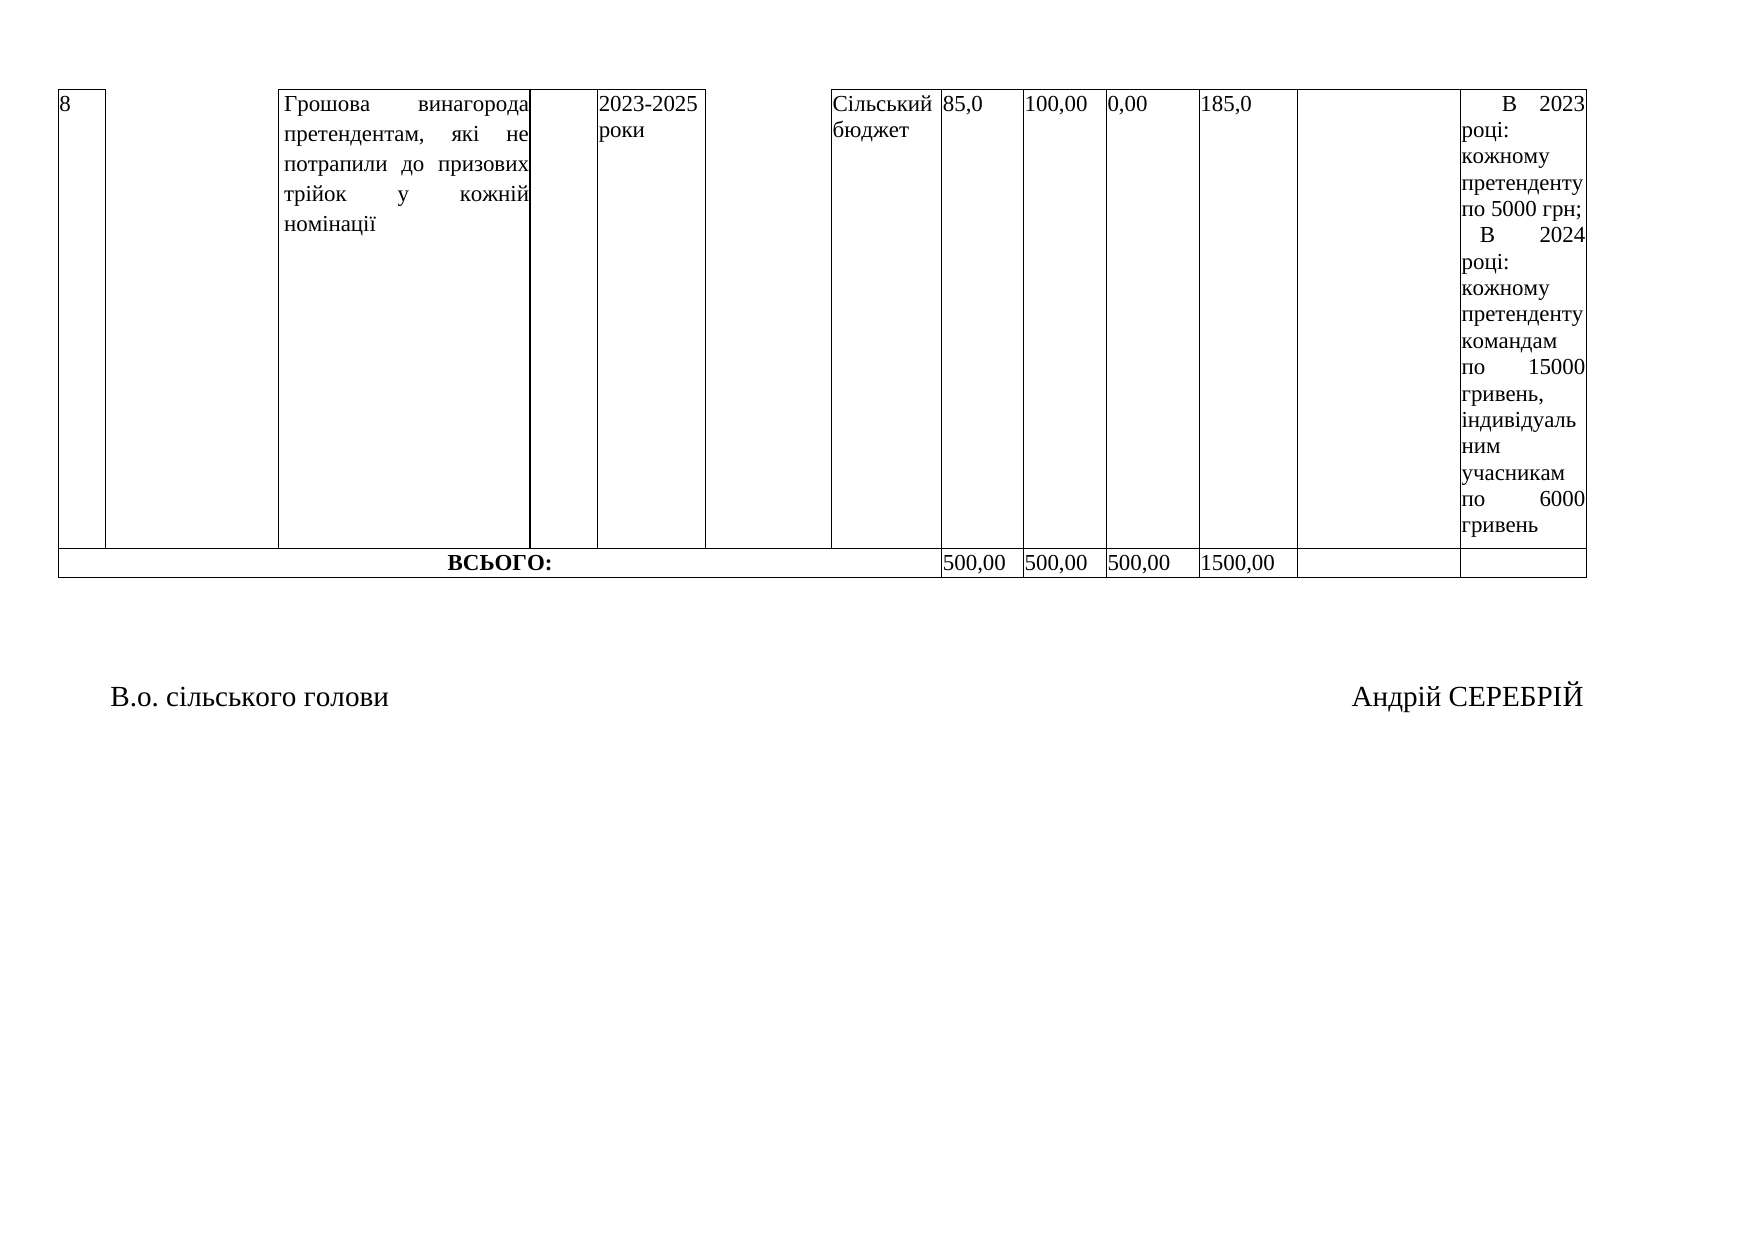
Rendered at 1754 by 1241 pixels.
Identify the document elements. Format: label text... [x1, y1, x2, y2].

table_cell [1298, 90, 1460, 547]
table_cell 2023-2025 роки [598, 90, 705, 547]
table_cell 185,0 [1200, 90, 1297, 547]
table_cell 100,00 [1024, 90, 1106, 547]
text В.о. сільського голови Андрій СЕРЕБРІЙ [59, 679, 1695, 712]
table_cell 1500,00 [1200, 549, 1297, 577]
table_cell 500,00 [1107, 549, 1199, 577]
table_cell 500,00 [942, 549, 1023, 577]
table_cell 85,0 [942, 90, 1023, 547]
table_cell ВСЬОГО: [59, 549, 941, 577]
table_cell 0,00 [1107, 90, 1199, 547]
table_cell Грошова винагорода претендентам, які не потрапили до призових трійок у кожній номінації [279, 90, 529, 547]
table_cell В 2023 році: кожному претенденту по 5000 грн; В 2024 році: кожному претенденту командам по 15000 гривень, індивідуальним учасникам по 6000 гривень [1461, 90, 1586, 547]
table_cell [531, 90, 597, 547]
table_cell [1461, 549, 1586, 577]
table_cell 8 [59, 90, 105, 547]
table_cell [1298, 549, 1460, 577]
table_cell Сільський бюджет [832, 90, 941, 547]
table_cell 500,00 [1024, 549, 1106, 577]
